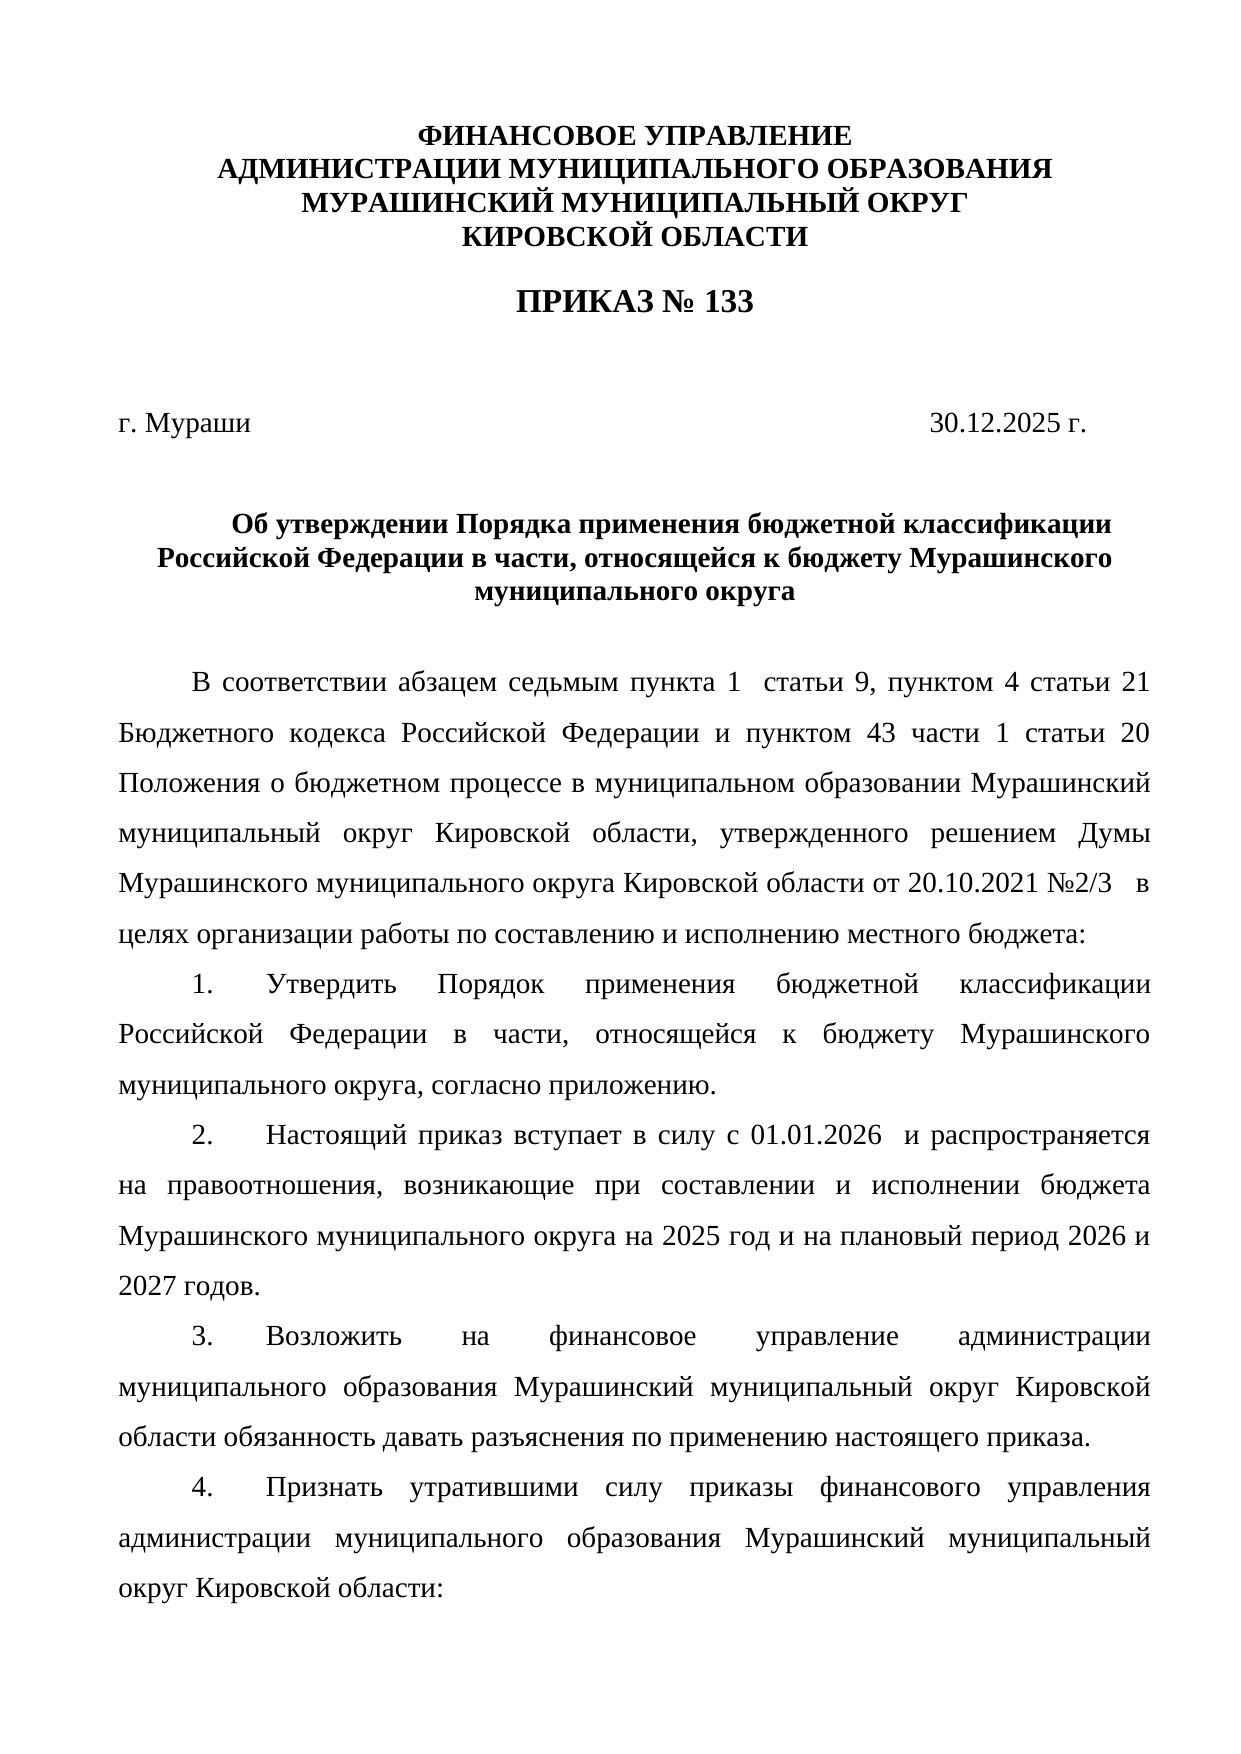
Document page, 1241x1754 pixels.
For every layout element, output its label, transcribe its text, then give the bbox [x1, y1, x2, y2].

text г. Мураши 30.12.2025 г. [118, 406, 1152, 439]
text В соответствии абзацем седьмым пункта 1 статьи 9, пунктом 4 статьи 21 Бюджетного кодекса Российской Федерации и пунктом 43 части 1 статьи 20 Положения о бюджетном процессе в муниципальном образовании Мурашинский муниципальный округ Кировской области, утвержденного решением Думы Мурашинского муниципального округа Кировской области от 20.10.2021 №2/3 в целях организации работы по составлению и исполнению местного бюджета: [118, 664, 1152, 949]
list Утвердить Порядок применения бюджетной классификации Российской Федерации в части, относящейся к бюджету Мурашинского муниципального округа, согласно приложению. [118, 966, 1152, 1100]
list Возложить на финансовое управление администрации муниципального образования Мурашинский муниципальный округ Кировской области обязанность давать разъяснения по применению настоящего приказа. [118, 1318, 1152, 1453]
list Настоящий приказ вступает в силу с 01.01.2026 и распространяется на правоотношения, возникающие при составлении и исполнении бюджета Мурашинского муниципального округа на 2025 год и на плановый период 2026 и 2027 годов. [118, 1117, 1152, 1302]
text КИРОВСКОЙ ОБЛАСТИ [118, 219, 1152, 252]
list Признать утратившими силу приказы финансового управления администрации муниципального образования Мурашинский муниципальный округ Кировской области: [118, 1469, 1152, 1603]
text АДМИНИСТРАЦИИ МУНИЦИПАЛЬНОГО ОБРАЗОВАНИЯ [118, 152, 1152, 185]
text Об утверждении Порядка применения бюджетной классификации Российской Федерации в части, относящейся к бюджету Мурашинского муниципального округа [118, 506, 1152, 607]
text ФИНАНСОВОЕ УПРАВЛЕНИЕ [118, 118, 1152, 152]
text ПРИКАЗ № 133 [118, 281, 1152, 319]
text МУРАШИНСКИЙ МУНИЦИПАЛЬНЫЙ ОКРУГ [118, 185, 1152, 219]
